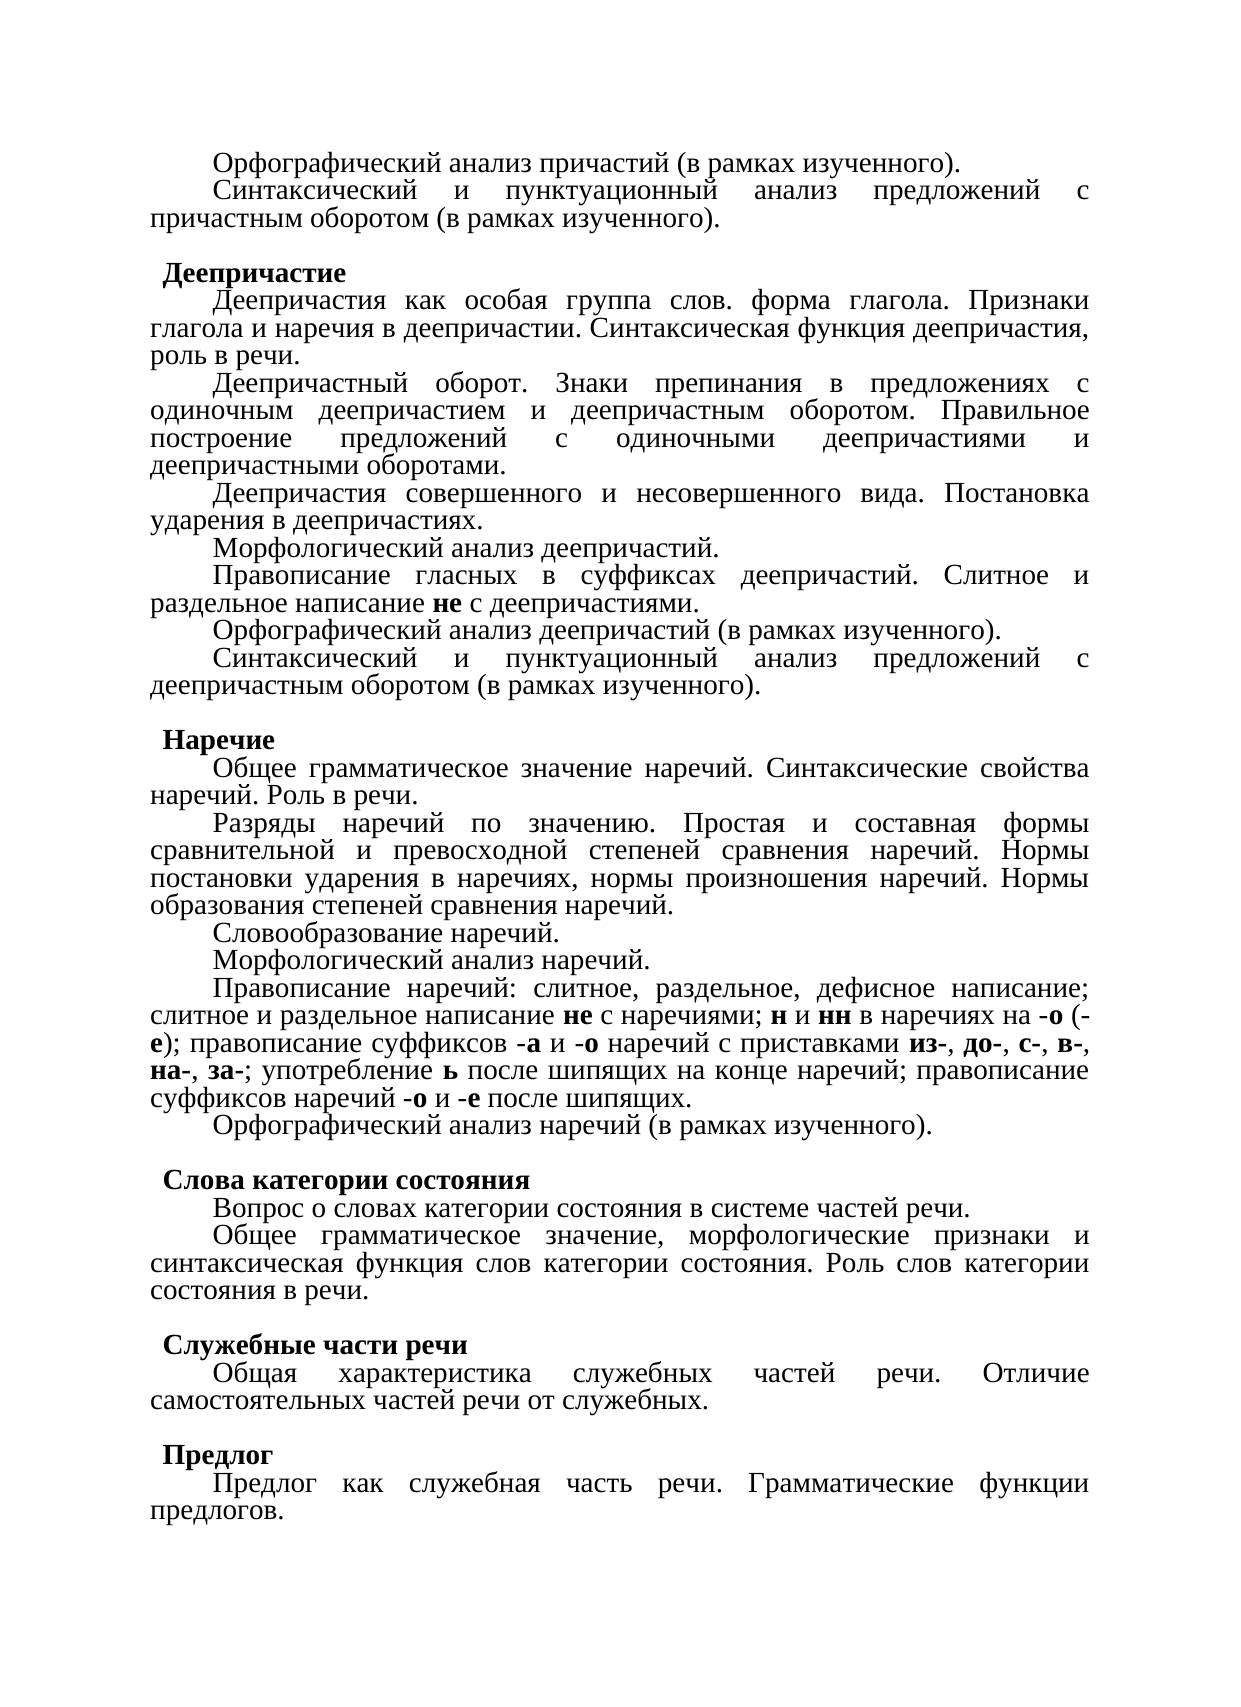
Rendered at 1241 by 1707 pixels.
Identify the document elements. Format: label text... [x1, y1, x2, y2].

text Правописание гласных в суффиксах деепричастий. Слитное и раздельное написание не с деепричастиями. [150, 562, 1090, 617]
text Общее грамматическое значение, морфологические признаки и синтаксическая функция слов категории состояния. Роль слов категории состояния в речи. [150, 1222, 1090, 1305]
text Морфологический анализ деепричастий. [150, 535, 1090, 562]
text Предлог [162, 1442, 1090, 1470]
text Синтаксический и пунктуационный анализ предложений с причастным оборотом (в рамках изученного). [150, 177, 1090, 232]
text Наречие [162, 727, 1090, 755]
text Деепричастия как особая группа слов. форма глагола. Признаки глагола и наречия в деепричастии. Синтаксическая функция деепричастия, роль в речи. [150, 287, 1090, 370]
text Деепричастие [162, 260, 1090, 287]
text Слова категории состояния [162, 1167, 1090, 1195]
text Морфологический анализ наречий. [150, 947, 1090, 975]
text Служебные части речи [162, 1332, 1090, 1360]
text Общее грамматическое значение наречий. Синтаксические свойства наречий. Роль в речи. [150, 755, 1090, 810]
text Общая характеристика служебных частей речи. Отличие самостоятельных частей речи от служебных. [150, 1360, 1090, 1415]
text Деепричастный оборот. Знаки препинания в предложениях с одиночным деепричастием и деепричастным оборотом. Правильное построение предложений с одиночными деепричастиями и деепричастными оборотами. [150, 370, 1090, 480]
text Орфографический анализ деепричастий (в рамках изученного). [150, 617, 1090, 645]
text Разряды наречий по значению. Простая и составная формы сравнительной и превосходной степеней сравнения наречий. Нормы постановки ударения в наречиях, нормы произношения наречий. Нормы образования степеней сравнения наречий. [150, 810, 1090, 920]
text Деепричастия совершенного и несовершенного вида. Постановка ударения в деепричастиях. [150, 480, 1090, 535]
text Орфографический анализ наречий (в рамках изученного). [150, 1112, 1090, 1140]
text Синтаксический и пунктуационный анализ предложений с деепричастным оборотом (в рамках изученного). [150, 645, 1090, 700]
text Правописание наречий: слитное, раздельное, дефисное написание; слитное и раздельное написание не с наречиями; н и нн в наречиях на -о (-е); правописание суффиксов -а и -о наречий с приставками из-, до-, с-, в-, на-, за-; употребление ь после шипящих на конце наречий; правописание суффиксов наречий -о и -е после шипящих. [150, 975, 1090, 1112]
text Орфографический анализ причастий (в рамках изученного). [150, 150, 1090, 177]
text Вопрос о словах категории состояния в системе частей речи. [150, 1195, 1090, 1222]
text Предлог как служебная часть речи. Грамматические функции предлогов. [150, 1470, 1090, 1525]
text Словообразование наречий. [150, 920, 1090, 947]
